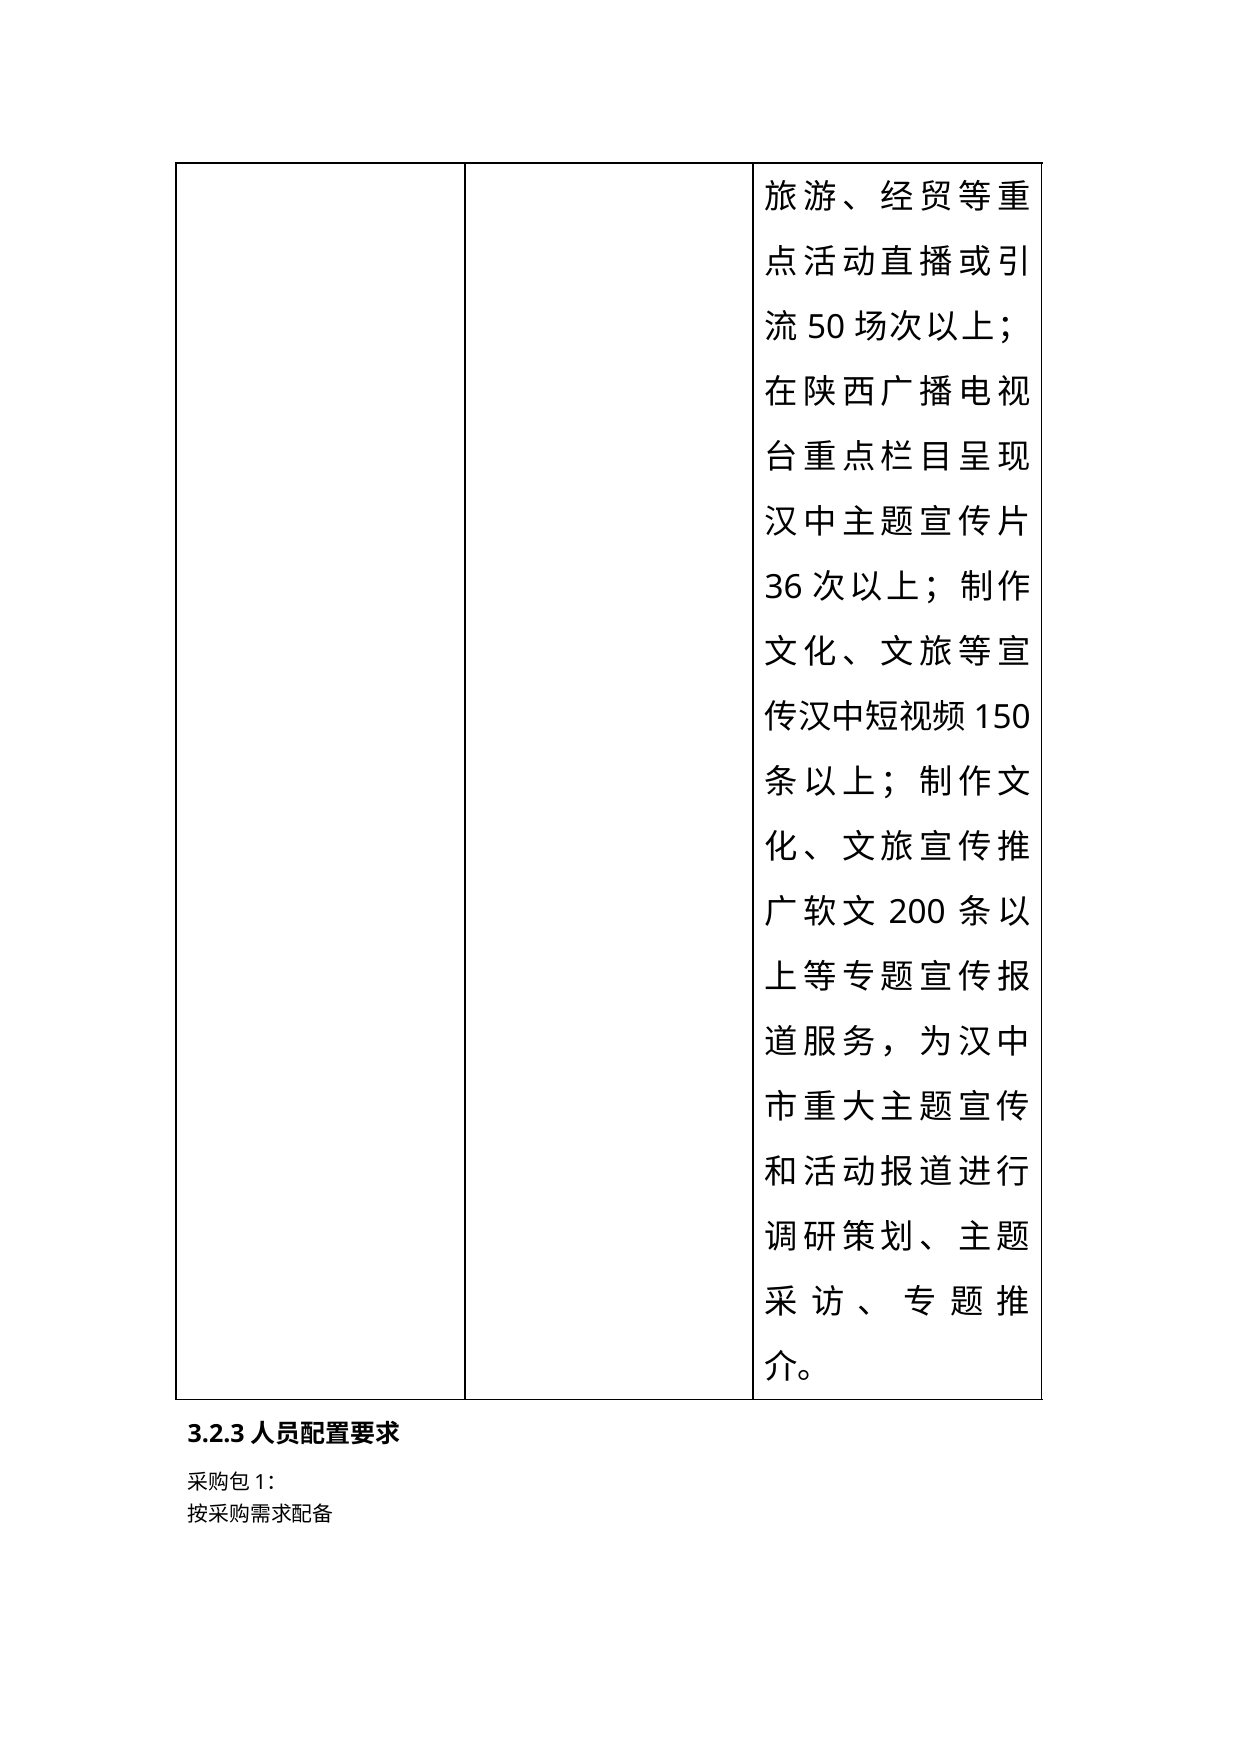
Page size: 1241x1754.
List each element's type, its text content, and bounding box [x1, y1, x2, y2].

text 3.2.3人员配置要求 [187, 1400, 1053, 1465]
text 采购包1： [187, 1465, 1053, 1498]
table_cell 1 [177, 164, 464, 1398]
table_cell ★ [466, 164, 752, 1398]
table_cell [754, 164, 1041, 1398]
text 按采购需求配备 [187, 1498, 1053, 1530]
